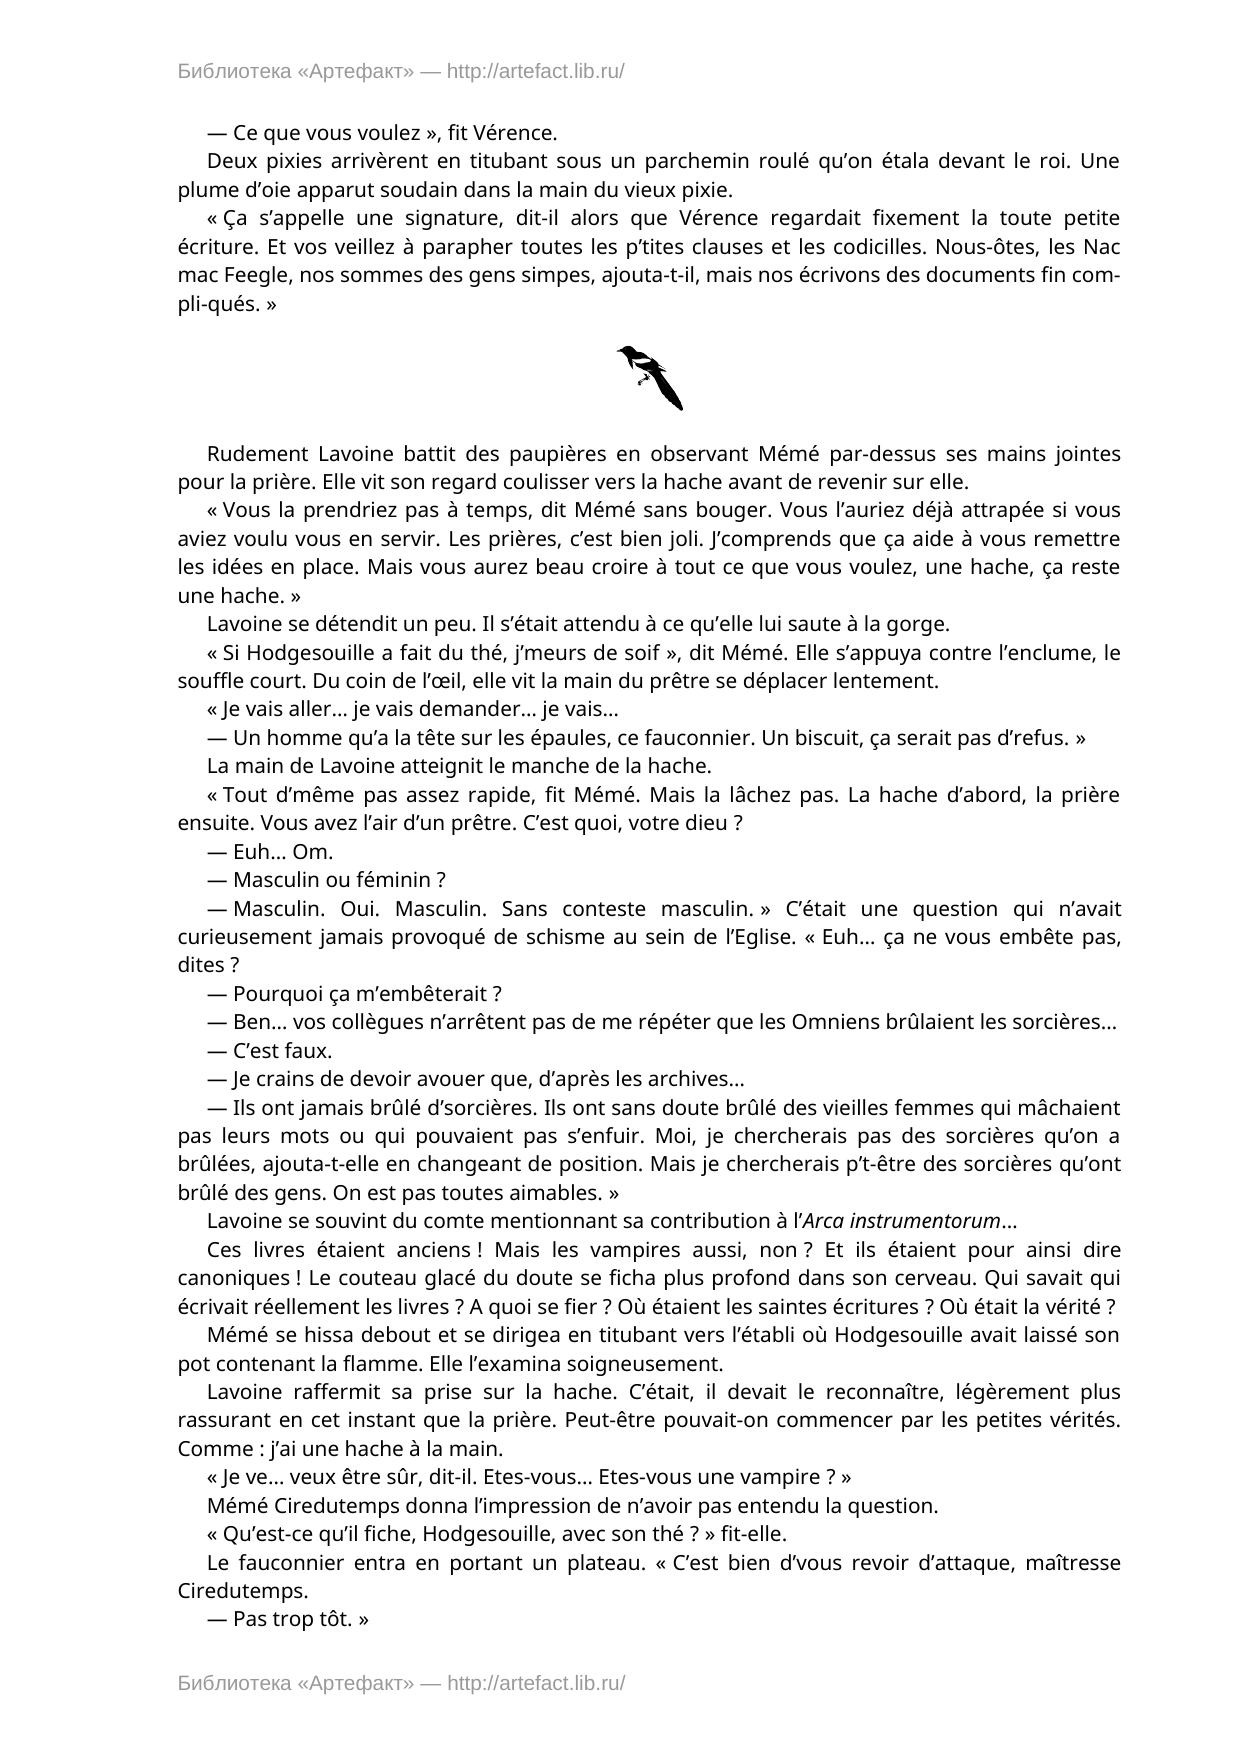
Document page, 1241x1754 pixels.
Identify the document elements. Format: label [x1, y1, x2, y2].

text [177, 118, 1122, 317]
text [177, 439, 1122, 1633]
picture [616, 345, 683, 411]
